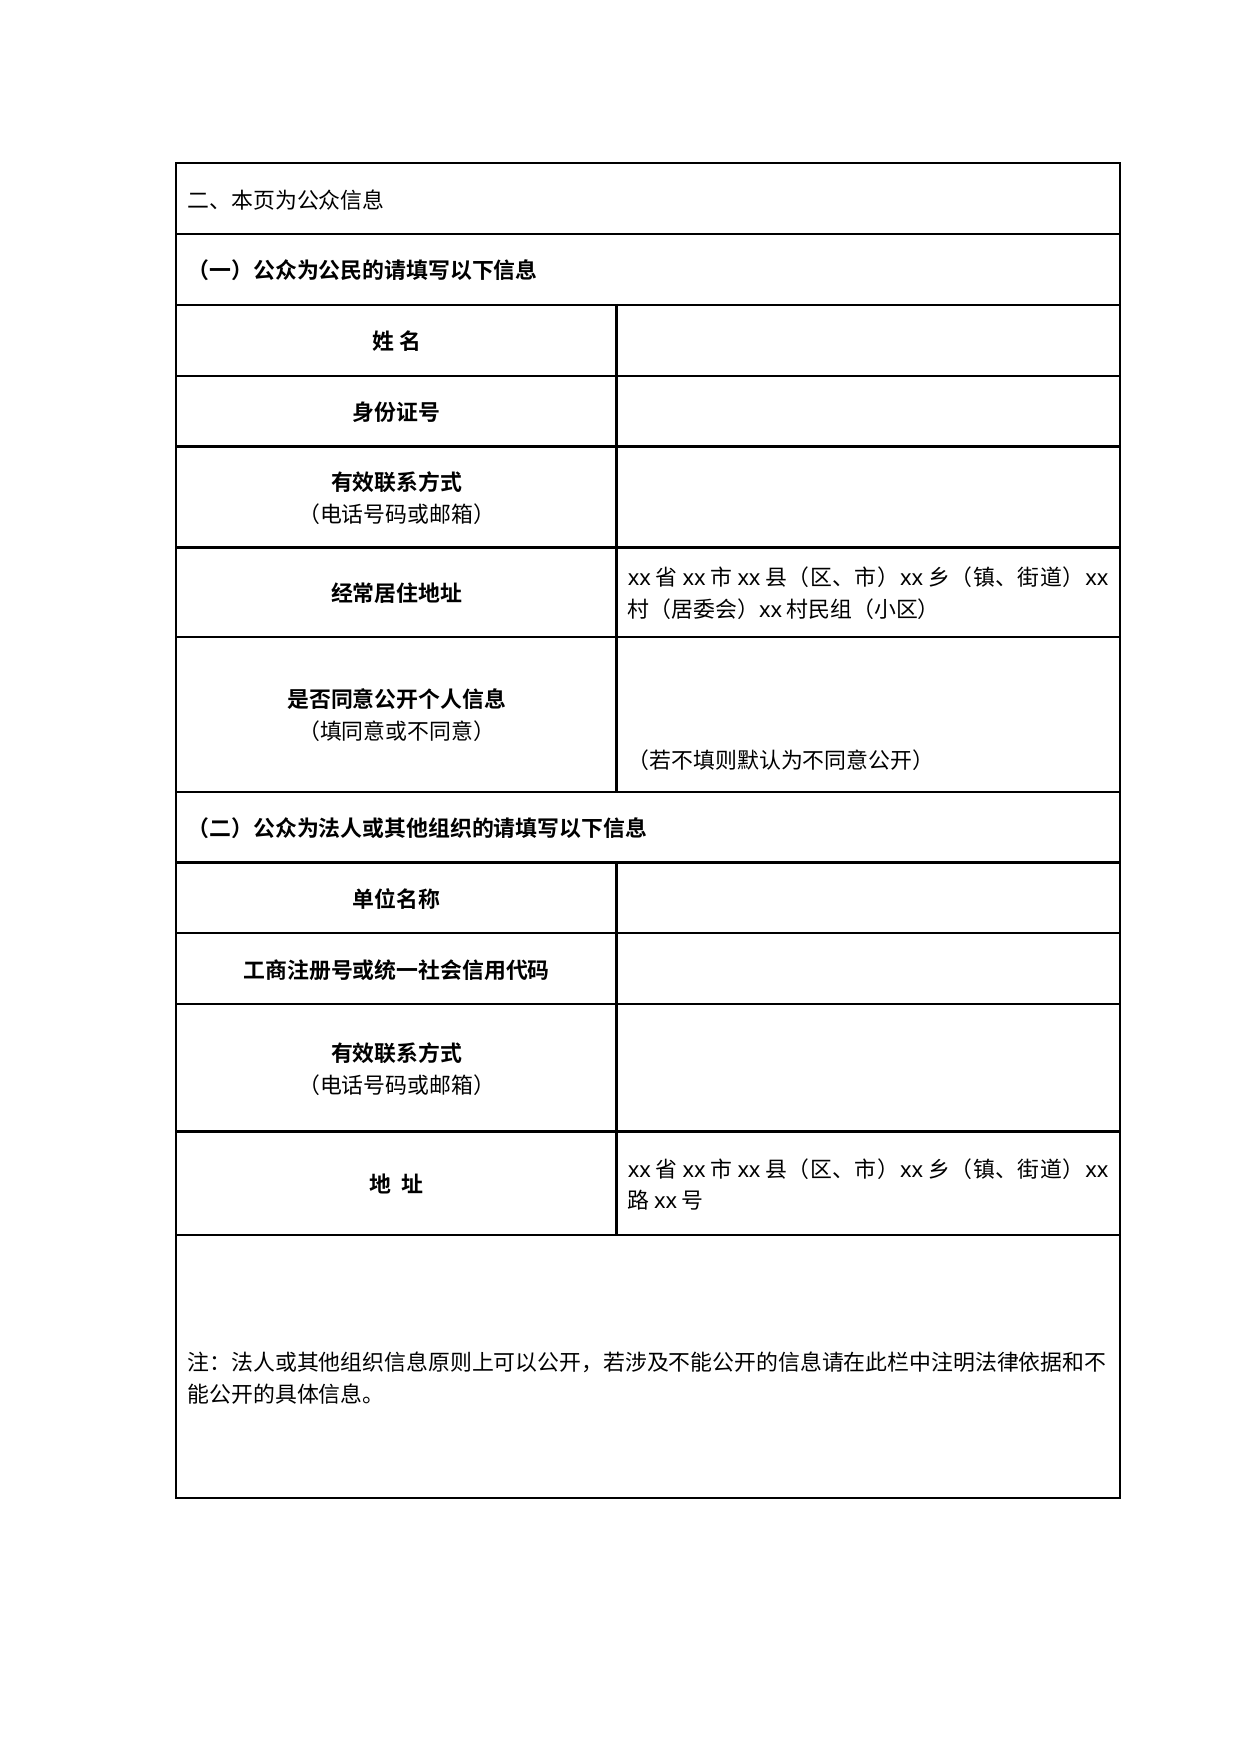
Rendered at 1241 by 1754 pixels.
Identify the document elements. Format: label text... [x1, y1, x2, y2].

table_cell （一）公众为公民的请填写以下信息 [177, 235, 1119, 304]
table_cell 身份证号 [177, 377, 615, 445]
table_cell [618, 864, 1119, 932]
table_cell 注：法人或其他组织信息原则上可以公开，若涉及不能公开的信息请在此栏中注明法律依据和不能公开的具体信息。 [177, 1236, 1119, 1497]
table_cell [618, 377, 1119, 445]
table_cell [618, 448, 1119, 546]
table_cell 姓 名 [177, 306, 615, 374]
table_cell 有效联系方式 （电话号码或邮箱） [177, 448, 615, 546]
table_cell [618, 1005, 1119, 1130]
table_cell 工商注册号或统一社会信用代码 [177, 934, 615, 1003]
table_cell [618, 934, 1119, 1003]
table_cell 是否同意公开个人信息 （填同意或不同意） [177, 638, 615, 791]
table_cell xx省xx市xx县（区、市）xx乡（镇、街道）xx村（居委会）xx村民组（小区） [618, 549, 1119, 636]
table_cell [618, 306, 1119, 374]
table_cell 单位名称 [177, 864, 615, 932]
table_cell （若不填则默认为不同意公开） [618, 638, 1119, 791]
table_cell xx省xx市xx县（区、市）xx乡（镇、街道）xx路xx号 [618, 1133, 1119, 1234]
table_cell （二）公众为法人或其他组织的请填写以下信息 [177, 793, 1119, 861]
table_cell 经常居住地址 [177, 549, 615, 636]
table_cell 二、本页为公众信息 [177, 164, 1119, 233]
table_cell 有效联系方式 （电话号码或邮箱） [177, 1005, 615, 1130]
table_cell 地 址 [177, 1133, 615, 1234]
